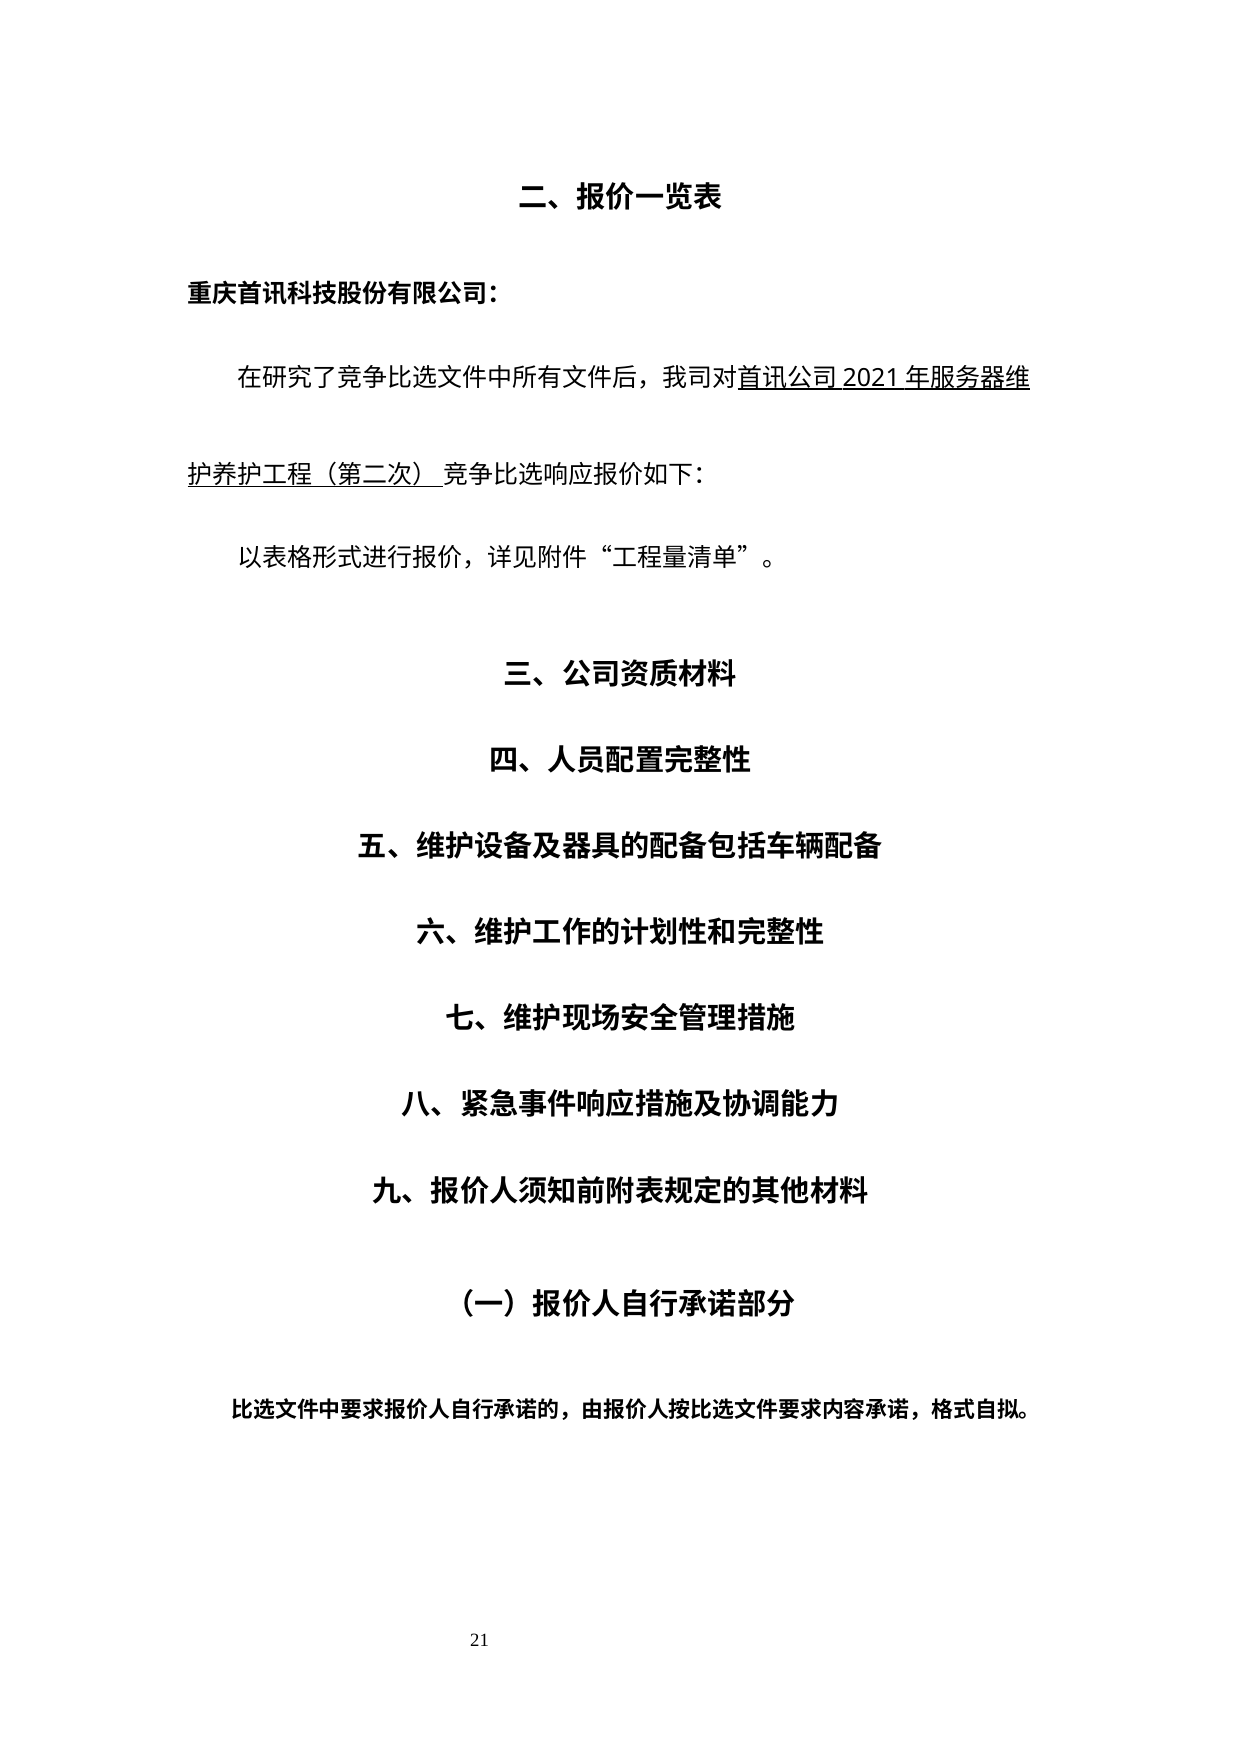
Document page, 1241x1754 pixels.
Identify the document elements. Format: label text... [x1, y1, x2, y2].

subtitle 四、人员配置完整性 [187, 725, 1053, 790]
text 二、报价一览表 [187, 162, 1053, 227]
subtitle 七、维护现场安全管理措施 [187, 983, 1053, 1048]
text 以表格形式进行报价，详见附件“工程量清单”。 [187, 523, 1053, 588]
subtitle 五、维护设备及器具的配备包括车辆配备 [187, 811, 1053, 876]
subtitle 三、公司资质材料 [187, 639, 1053, 704]
subtitle 六、维护工作的计划性和完整性 [187, 897, 1053, 962]
text 比选文件中要求报价人自行承诺的，由报价人按比选文件要求内容承诺，格式自拟。 [187, 1392, 1053, 1424]
text 重庆首讯科技股份有限公司： [187, 259, 1053, 324]
text 在研究了竞争比选文件中所有文件后，我司对首讯公司2021年服务器维护养护工程（第二次） 竞争比选响应报价如下： [187, 343, 1053, 505]
subtitle 九、报价人须知前附表规定的其他材料 [187, 1156, 1053, 1221]
subtitle 八、紧急事件响应措施及协调能力 [187, 1069, 1053, 1134]
subtitle （一）报价人自行承诺部分 [187, 1269, 1053, 1334]
